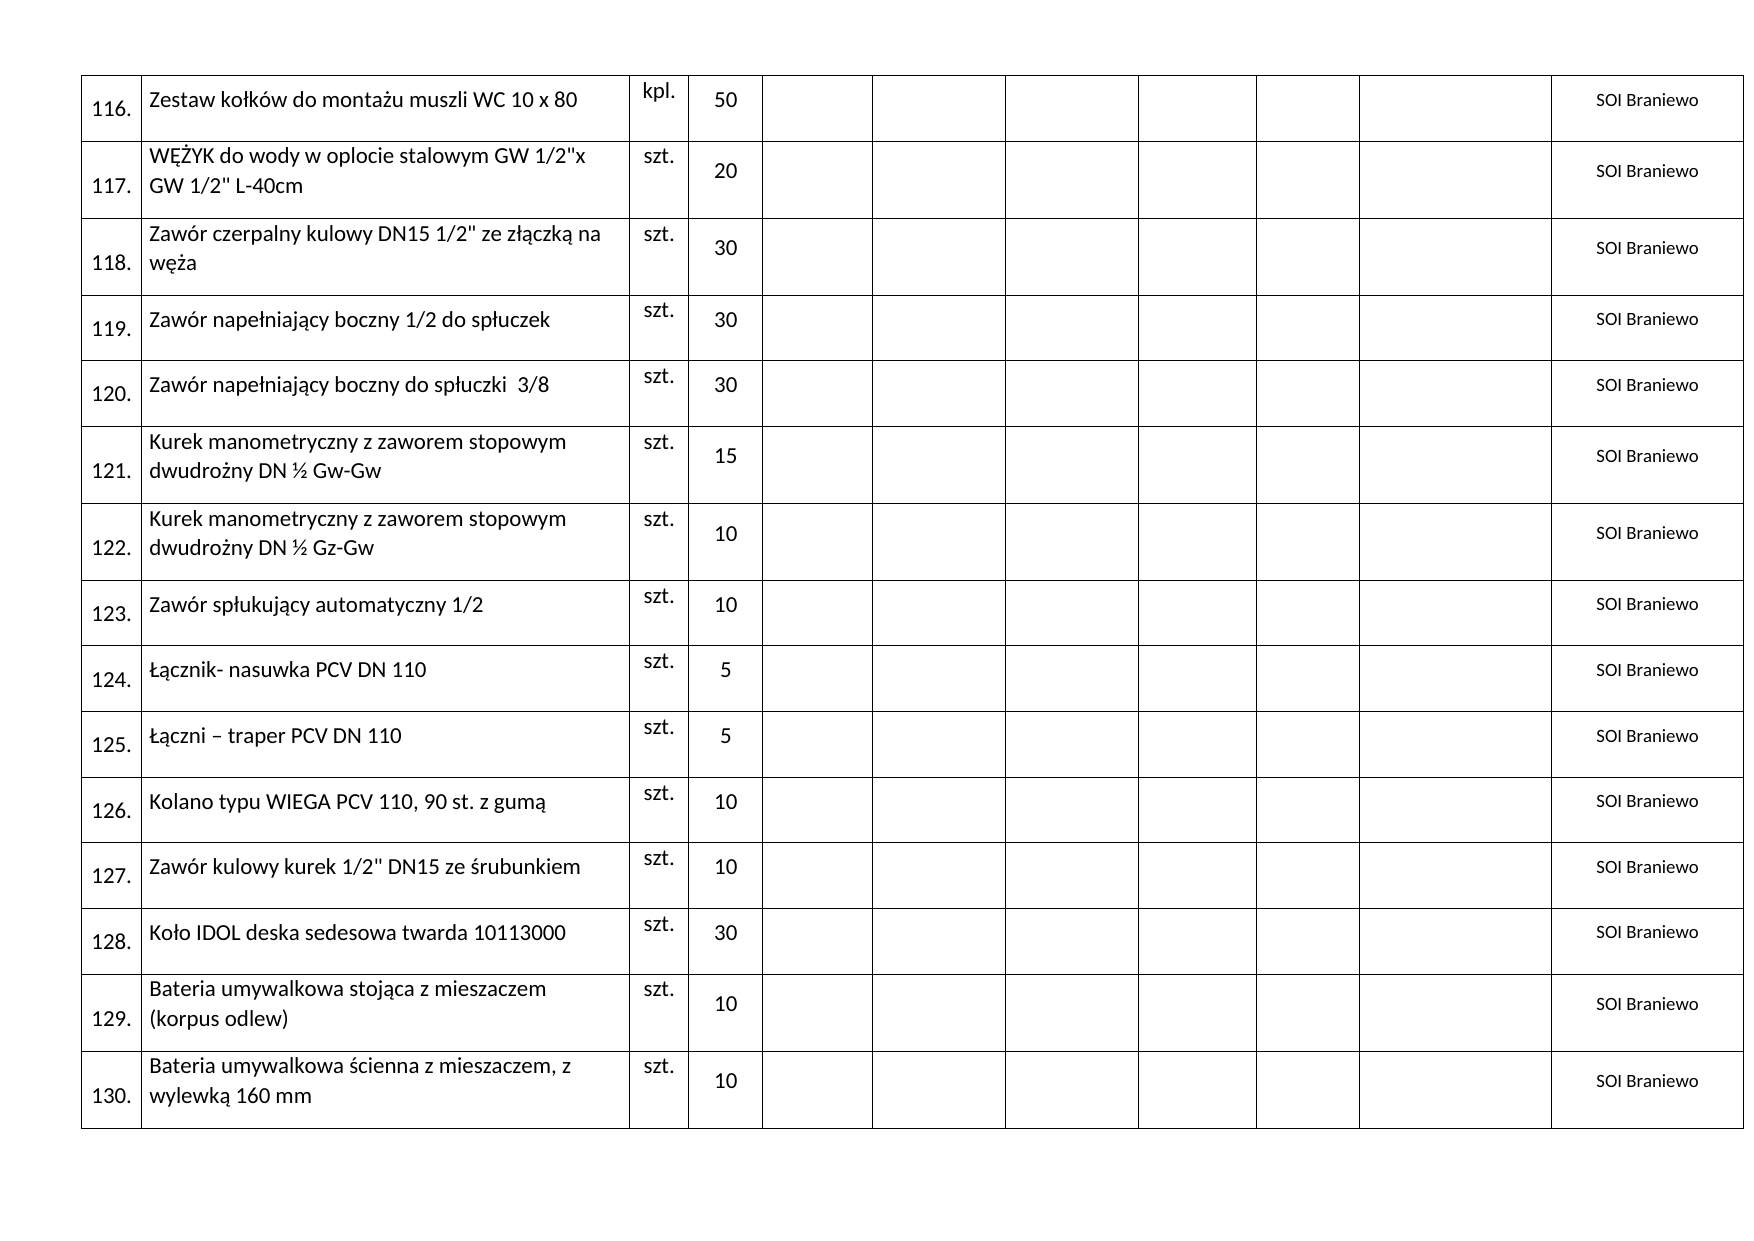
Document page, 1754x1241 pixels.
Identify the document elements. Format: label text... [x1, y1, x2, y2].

table_cell [763, 142, 872, 218]
table_cell 116. [82, 76, 141, 141]
table_cell [873, 975, 1005, 1051]
table_cell 118. [82, 219, 141, 294]
table_cell 119. [82, 296, 141, 360]
table_cell [1006, 504, 1138, 580]
table_cell [873, 646, 1005, 711]
table_cell Zawór napełniający boczny 1/2 do spłuczek [142, 296, 629, 360]
table_cell [1139, 504, 1256, 580]
table_cell [1360, 296, 1551, 360]
table_cell 123. [82, 581, 141, 645]
table_cell szt. [630, 581, 688, 645]
table_cell [1139, 219, 1256, 294]
table_cell [1139, 361, 1256, 426]
table_cell SOI Braniewo [1552, 1052, 1743, 1127]
table_cell 15 [689, 427, 762, 503]
table_cell SOI Braniewo [1552, 296, 1743, 360]
table_cell [1139, 843, 1256, 908]
table_cell 10 [689, 843, 762, 908]
table_cell [763, 219, 872, 294]
table_cell SOI Braniewo [1552, 427, 1743, 503]
table_cell [1257, 296, 1359, 360]
table_cell [873, 1052, 1005, 1127]
table_cell [873, 909, 1005, 973]
table_cell 127. [82, 843, 141, 908]
table_cell [763, 296, 872, 360]
table_cell [1139, 76, 1256, 141]
table_cell szt. [630, 646, 688, 711]
table_cell Zawór spłukujący automatyczny 1/2 [142, 581, 629, 645]
table_cell [1257, 712, 1359, 777]
table_cell szt. [630, 778, 688, 842]
table_cell [873, 581, 1005, 645]
table_cell [1139, 712, 1256, 777]
table_cell szt. [630, 975, 688, 1051]
table_cell 30 [689, 296, 762, 360]
table_cell [1257, 219, 1359, 294]
table_cell [873, 361, 1005, 426]
table_cell 121. [82, 427, 141, 503]
table_cell [1360, 909, 1551, 973]
table_cell [873, 504, 1005, 580]
table_cell Łączni – traper PCV DN 110 [142, 712, 629, 777]
table_cell [763, 646, 872, 711]
table_cell Bateria umywalkowa stojąca z mieszaczem (korpus odlew) [142, 975, 629, 1051]
table_cell [1006, 712, 1138, 777]
table_cell [1139, 646, 1256, 711]
table_cell [1006, 427, 1138, 503]
table_cell szt. [630, 504, 688, 580]
table_cell [873, 142, 1005, 218]
table_cell [873, 76, 1005, 141]
table_cell 117. [82, 142, 141, 218]
table_cell [1006, 219, 1138, 294]
table_cell [1139, 581, 1256, 645]
table_cell [1139, 1052, 1256, 1127]
table_cell SOI Braniewo [1552, 504, 1743, 580]
table_cell 10 [689, 778, 762, 842]
table_cell [763, 909, 872, 973]
table_cell [763, 1052, 872, 1127]
table_cell [1257, 778, 1359, 842]
table_cell [763, 76, 872, 141]
table_cell Zawór kulowy kurek 1/2" DN15 ze śrubunkiem [142, 843, 629, 908]
table_cell Łącznik- nasuwka PCV DN 110 [142, 646, 629, 711]
table_cell 126. [82, 778, 141, 842]
table_cell [1360, 219, 1551, 294]
table_cell [1360, 712, 1551, 777]
table_cell 30 [689, 361, 762, 426]
table_cell [1006, 909, 1138, 973]
table_cell [763, 843, 872, 908]
table_cell [1139, 142, 1256, 218]
table_cell SOI Braniewo [1552, 76, 1743, 141]
table_cell [1006, 361, 1138, 426]
table_cell [1257, 76, 1359, 141]
table_cell [1257, 909, 1359, 973]
table_cell SOI Braniewo [1552, 581, 1743, 645]
table_cell [763, 975, 872, 1051]
table_cell [1257, 843, 1359, 908]
table_cell [1360, 646, 1551, 711]
table_cell Bateria umywalkowa ścienna z mieszaczem, z wylewką 160 mm [142, 1052, 629, 1127]
table_cell SOI Braniewo [1552, 778, 1743, 842]
table_cell [1006, 581, 1138, 645]
table_cell [1139, 778, 1256, 842]
table_cell szt. [630, 427, 688, 503]
table_cell [1360, 1052, 1551, 1127]
table_cell [1006, 296, 1138, 360]
table_cell [1257, 361, 1359, 426]
table_cell Kurek manometryczny z zaworem stopowym dwudrożny DN ½ Gz-Gw [142, 504, 629, 580]
table_cell szt. [630, 909, 688, 973]
table_cell SOI Braniewo [1552, 843, 1743, 908]
table_cell Kolano typu WIEGA PCV 110, 90 st. z gumą [142, 778, 629, 842]
table_cell [1006, 778, 1138, 842]
table_cell [1139, 427, 1256, 503]
table_cell [1360, 975, 1551, 1051]
table_cell [873, 778, 1005, 842]
table_cell [1257, 581, 1359, 645]
table_cell 130. [82, 1052, 141, 1127]
table_cell [873, 219, 1005, 294]
table_cell [763, 504, 872, 580]
table_cell [1139, 296, 1256, 360]
table_cell szt. [630, 1052, 688, 1127]
table_cell 5 [689, 712, 762, 777]
table_cell SOI Braniewo [1552, 909, 1743, 973]
table_cell 128. [82, 909, 141, 973]
table_cell [1139, 975, 1256, 1051]
table_cell 120. [82, 361, 141, 426]
table_cell [763, 778, 872, 842]
table_cell szt. [630, 843, 688, 908]
table_cell 50 [689, 76, 762, 141]
table_cell [1360, 76, 1551, 141]
table_cell [763, 427, 872, 503]
table_cell 10 [689, 975, 762, 1051]
table_cell [873, 712, 1005, 777]
table_cell 124. [82, 646, 141, 711]
table_cell SOI Braniewo [1552, 142, 1743, 218]
table_cell [1006, 646, 1138, 711]
table_cell [1257, 646, 1359, 711]
table_cell 125. [82, 712, 141, 777]
table_cell [1006, 76, 1138, 141]
table_cell SOI Braniewo [1552, 712, 1743, 777]
table_cell [763, 581, 872, 645]
table_cell Zestaw kołków do montażu muszli WC 10 x 80 [142, 76, 629, 141]
table_cell [1257, 1052, 1359, 1127]
table_cell 129. [82, 975, 141, 1051]
table_cell Zawór czerpalny kulowy DN15 1/2" ze złączką na węża [142, 219, 629, 294]
table_cell 10 [689, 581, 762, 645]
table_cell [1257, 975, 1359, 1051]
table_cell [1257, 427, 1359, 503]
table_cell szt. [630, 142, 688, 218]
table_cell 30 [689, 909, 762, 973]
table_cell SOI Braniewo [1552, 361, 1743, 426]
table_cell 20 [689, 142, 762, 218]
table_cell WĘŻYK do wody w oplocie stalowym GW 1/2"x GW 1/2" L-40cm [142, 142, 629, 218]
table_cell [1360, 778, 1551, 842]
table_cell [1006, 1052, 1138, 1127]
table_cell SOI Braniewo [1552, 975, 1743, 1051]
table_cell [1360, 142, 1551, 218]
table_cell kpl. [630, 76, 688, 141]
table_cell [1139, 909, 1256, 973]
table_cell szt. [630, 712, 688, 777]
table_cell 10 [689, 1052, 762, 1127]
table_cell 5 [689, 646, 762, 711]
table_cell [873, 296, 1005, 360]
table_cell [873, 427, 1005, 503]
table_cell [1360, 843, 1551, 908]
table_cell [1360, 361, 1551, 426]
table_cell Koło IDOL deska sedesowa twarda 10113000 [142, 909, 629, 973]
table_cell [763, 712, 872, 777]
table_cell [763, 361, 872, 426]
table_cell SOI Braniewo [1552, 646, 1743, 711]
table_cell szt. [630, 219, 688, 294]
table_cell 30 [689, 219, 762, 294]
table_cell szt. [630, 296, 688, 360]
table_cell [1360, 427, 1551, 503]
table_cell [1360, 581, 1551, 645]
table_cell [1257, 504, 1359, 580]
table_cell [1006, 843, 1138, 908]
table_cell [1360, 504, 1551, 580]
table_cell SOI Braniewo [1552, 219, 1743, 294]
table_cell [873, 843, 1005, 908]
table_cell szt. [630, 361, 688, 426]
table_cell Zawór napełniający boczny do spłuczki 3/8 [142, 361, 629, 426]
table_cell [1006, 975, 1138, 1051]
table_cell [1257, 142, 1359, 218]
table_cell Kurek manometryczny z zaworem stopowym dwudrożny DN ½ Gw-Gw [142, 427, 629, 503]
table_cell 10 [689, 504, 762, 580]
table_cell [1006, 142, 1138, 218]
table_cell 122. [82, 504, 141, 580]
